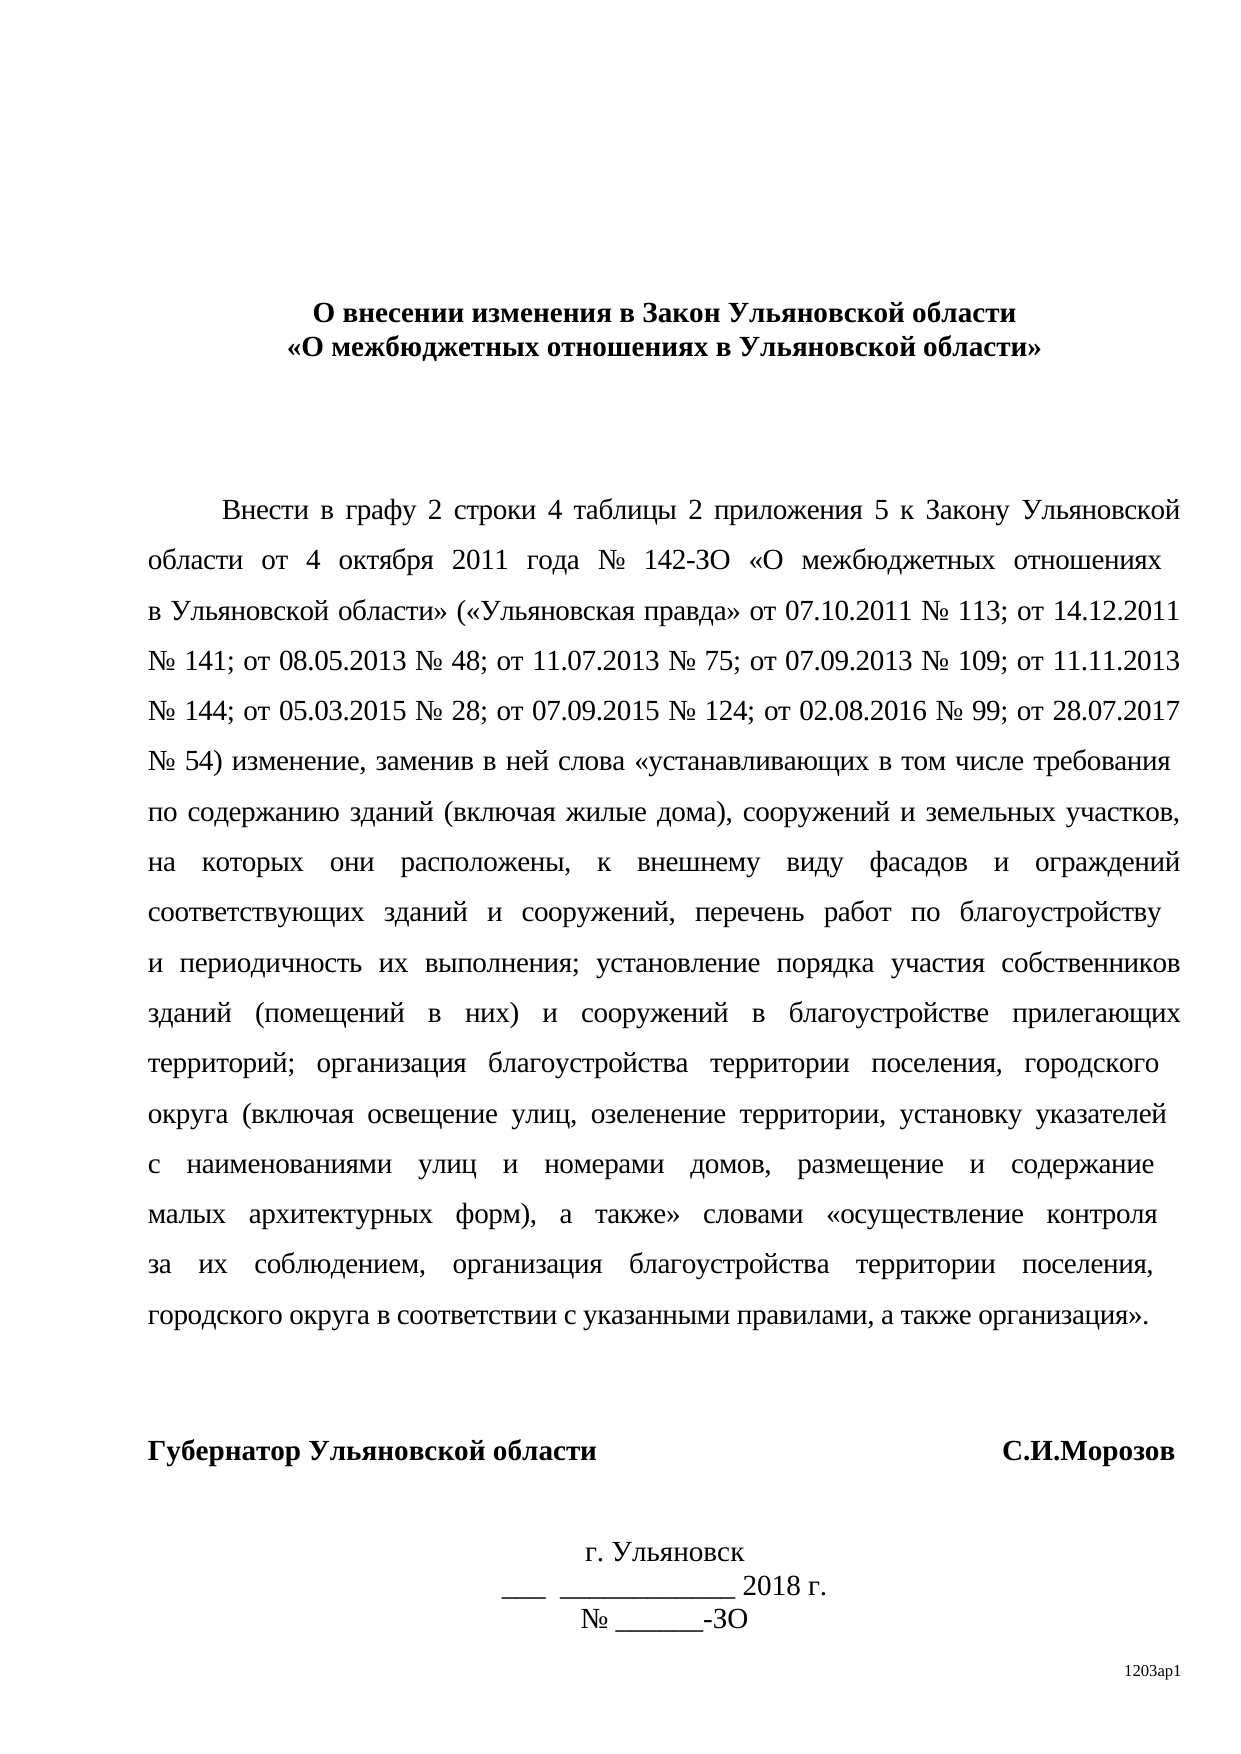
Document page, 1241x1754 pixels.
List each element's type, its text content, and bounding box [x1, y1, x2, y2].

text № ______-ЗО [148, 1601, 1181, 1635]
text Внести в графу 2 строки 4 таблицы 2 приложения 5 к Закону Ульяновской области от 4 октября 2011 года № 142-ЗО «О межбюджетных отношениях в Ульяновской области» («Ульяновская правда» от 07.10.2011 № 113; от 14.12.2011 № 141; от 08.05.2013 № 48; от 11.07.2013 № 75; от 07.09.2013 № 109; от 11.11.2013 № 144; от 05.03.2015 № 28; от 07.09.2015 № 124; от 02.08.2016 № 99; от 28.07.2017 № 54) изменение, заменив в ней слова «устанавливающих в том числе требования по содержанию зданий (включая жилые дома), сооружений и земельных участков, на которых они расположены, к внешнему виду фасадов и ограждений соответствующих зданий и сооружений, перечень работ по благоустройству и периодичность их выполнения; установление порядка участия собственников зданий (помещений в них) и сооружений в благоустройстве прилегающих территорий; организация благоустройства территории поселения, городского округа (включая освещение улиц, озеленение территории, установку указателей с наименованиями улиц и номерами домов, размещение и содержание малых архитектурных форм), а также» словами «осуществление контроля за их соблюдением, организация благоустройства территории поселения, городского округа в соответствии с указанными правилами, а также организация». [148, 492, 1181, 1331]
title О внесении изменения в Закон Ульяновской области [148, 296, 1181, 329]
text ___ ____________ 2018 г. [148, 1568, 1181, 1601]
text Губернатор Ульяновской области С.И.Морозов [148, 1433, 1181, 1467]
title «О межбюджетных отношениях в Ульяновской области» [148, 329, 1181, 363]
text г. Ульяновск [148, 1534, 1181, 1568]
